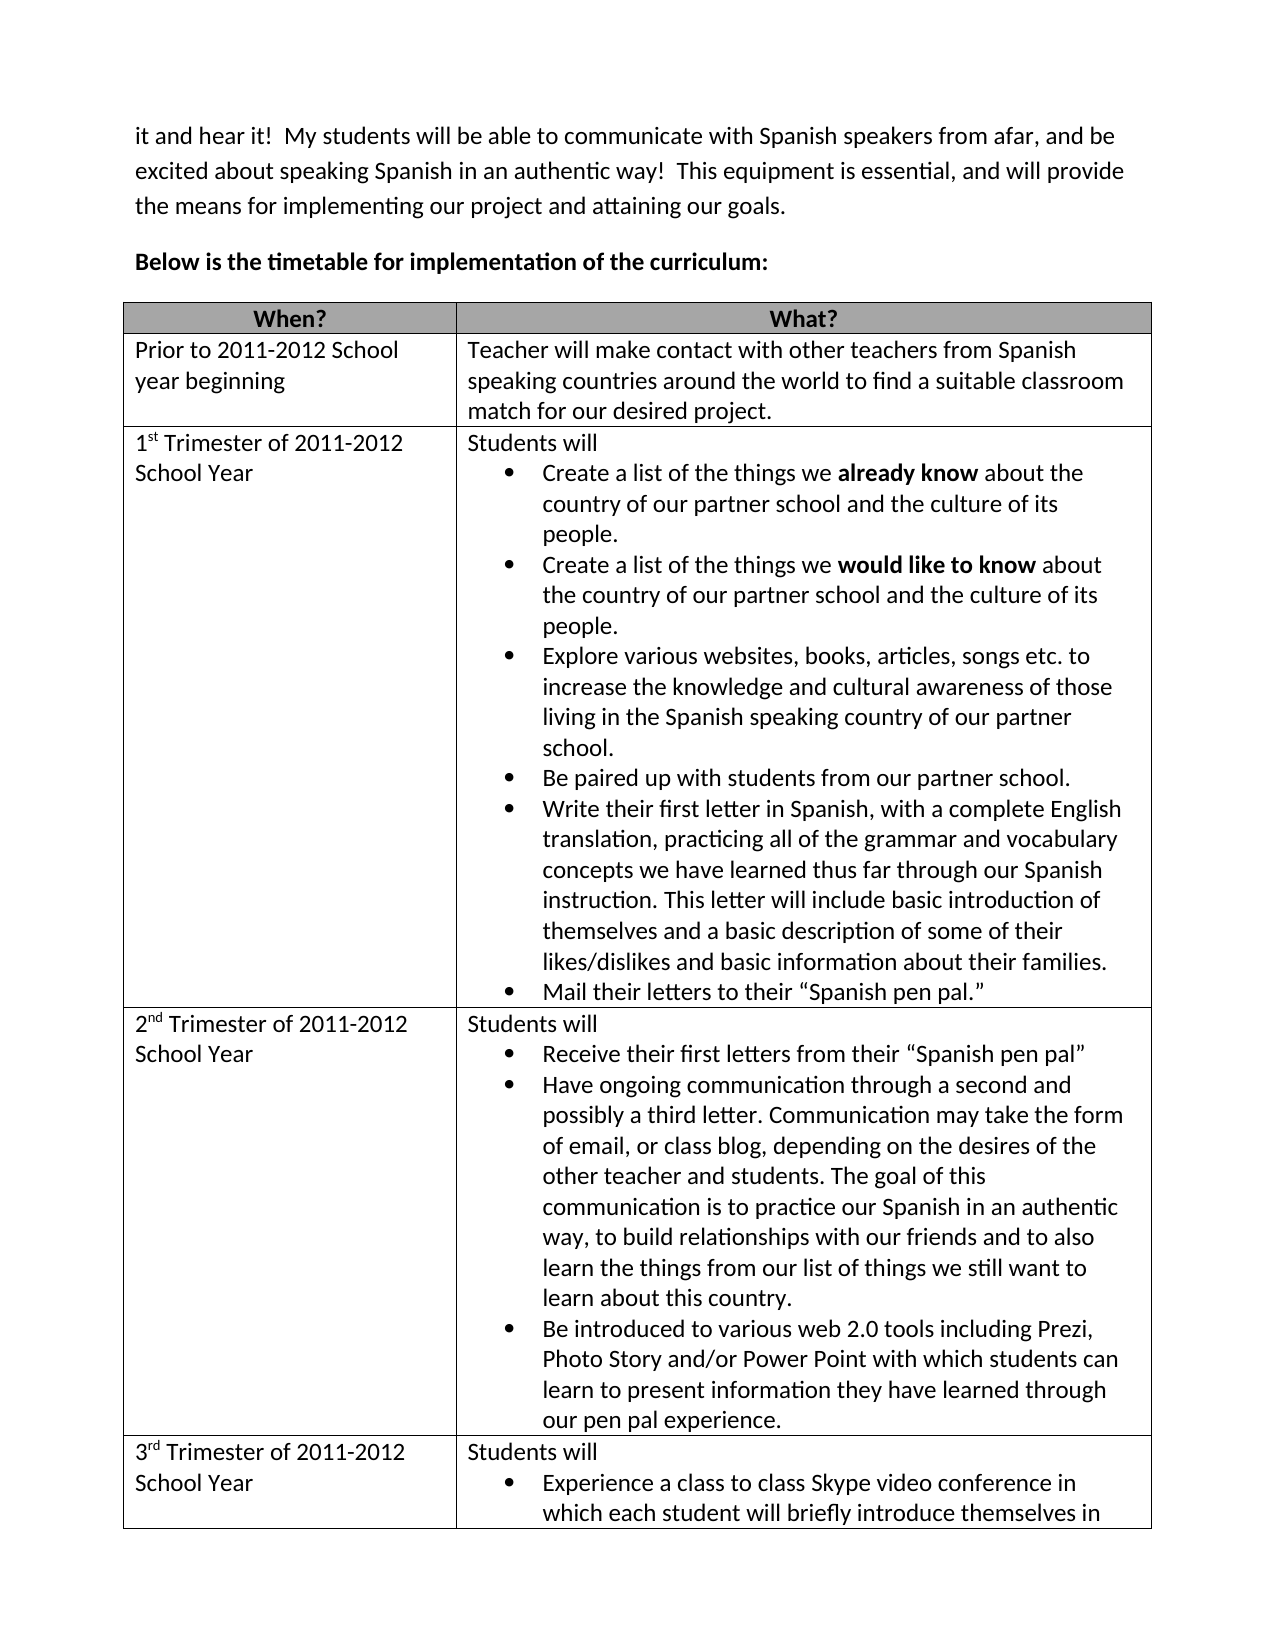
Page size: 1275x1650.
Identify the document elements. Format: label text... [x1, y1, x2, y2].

text Below is the timetable for implementation of the curriculum: [135, 246, 1140, 276]
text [135, 120, 1140, 221]
table_header When? [124, 303, 456, 333]
table_header What? [457, 303, 1151, 333]
table_cell 2nd Trimester of 2011-2012 School Year [124, 1008, 456, 1435]
table_cell Students will Receive their first letters from their “Spanish pen pal” Have ongoing communication through a second and possibly a third letter. Communication may take the form of email, or class blog, depending on the desires of the other teacher and students. The goal of this communication is to practice our Spanish in an authentic way, to build relationships with our friends and to also learn the things from our list of things we still want to learn about this country. Be introduced to various web 2.0 tools including Prezi, Photo Story and/or Power Point with which students can learn to present information they have learned through our pen pal experience. [457, 1008, 1151, 1435]
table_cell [457, 1436, 1151, 1528]
table_cell 1st Trimester of 2011-2012 School Year [124, 427, 456, 1007]
table_cell Prior to 2011-2012 School year beginning [124, 334, 456, 426]
table_cell Students will Create a list of the things we already know about the country of our partner school and the culture of its people. Create a list of the things we would like to know about the country of our partner school and the culture of its people. Explore various websites, books, articles, songs etc. to increase the knowledge and cultural awareness of those living in the Spanish speaking country of our partner school. Be paired up with students from our partner school. Write their first letter in Spanish, with a complete English translation, practicing all of the grammar and vocabulary concepts we have learned thus far through our Spanish instruction. This letter will include basic introduction of themselves and a basic description of some of their likes/dislikes and basic information about their families. Mail their letters to their “Spanish pen pal.” [457, 427, 1151, 1007]
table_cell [124, 1436, 456, 1528]
table_cell Teacher will make contact with other teachers from Spanish speaking countries around the world to find a suitable classroom match for our desired project. [457, 334, 1151, 426]
